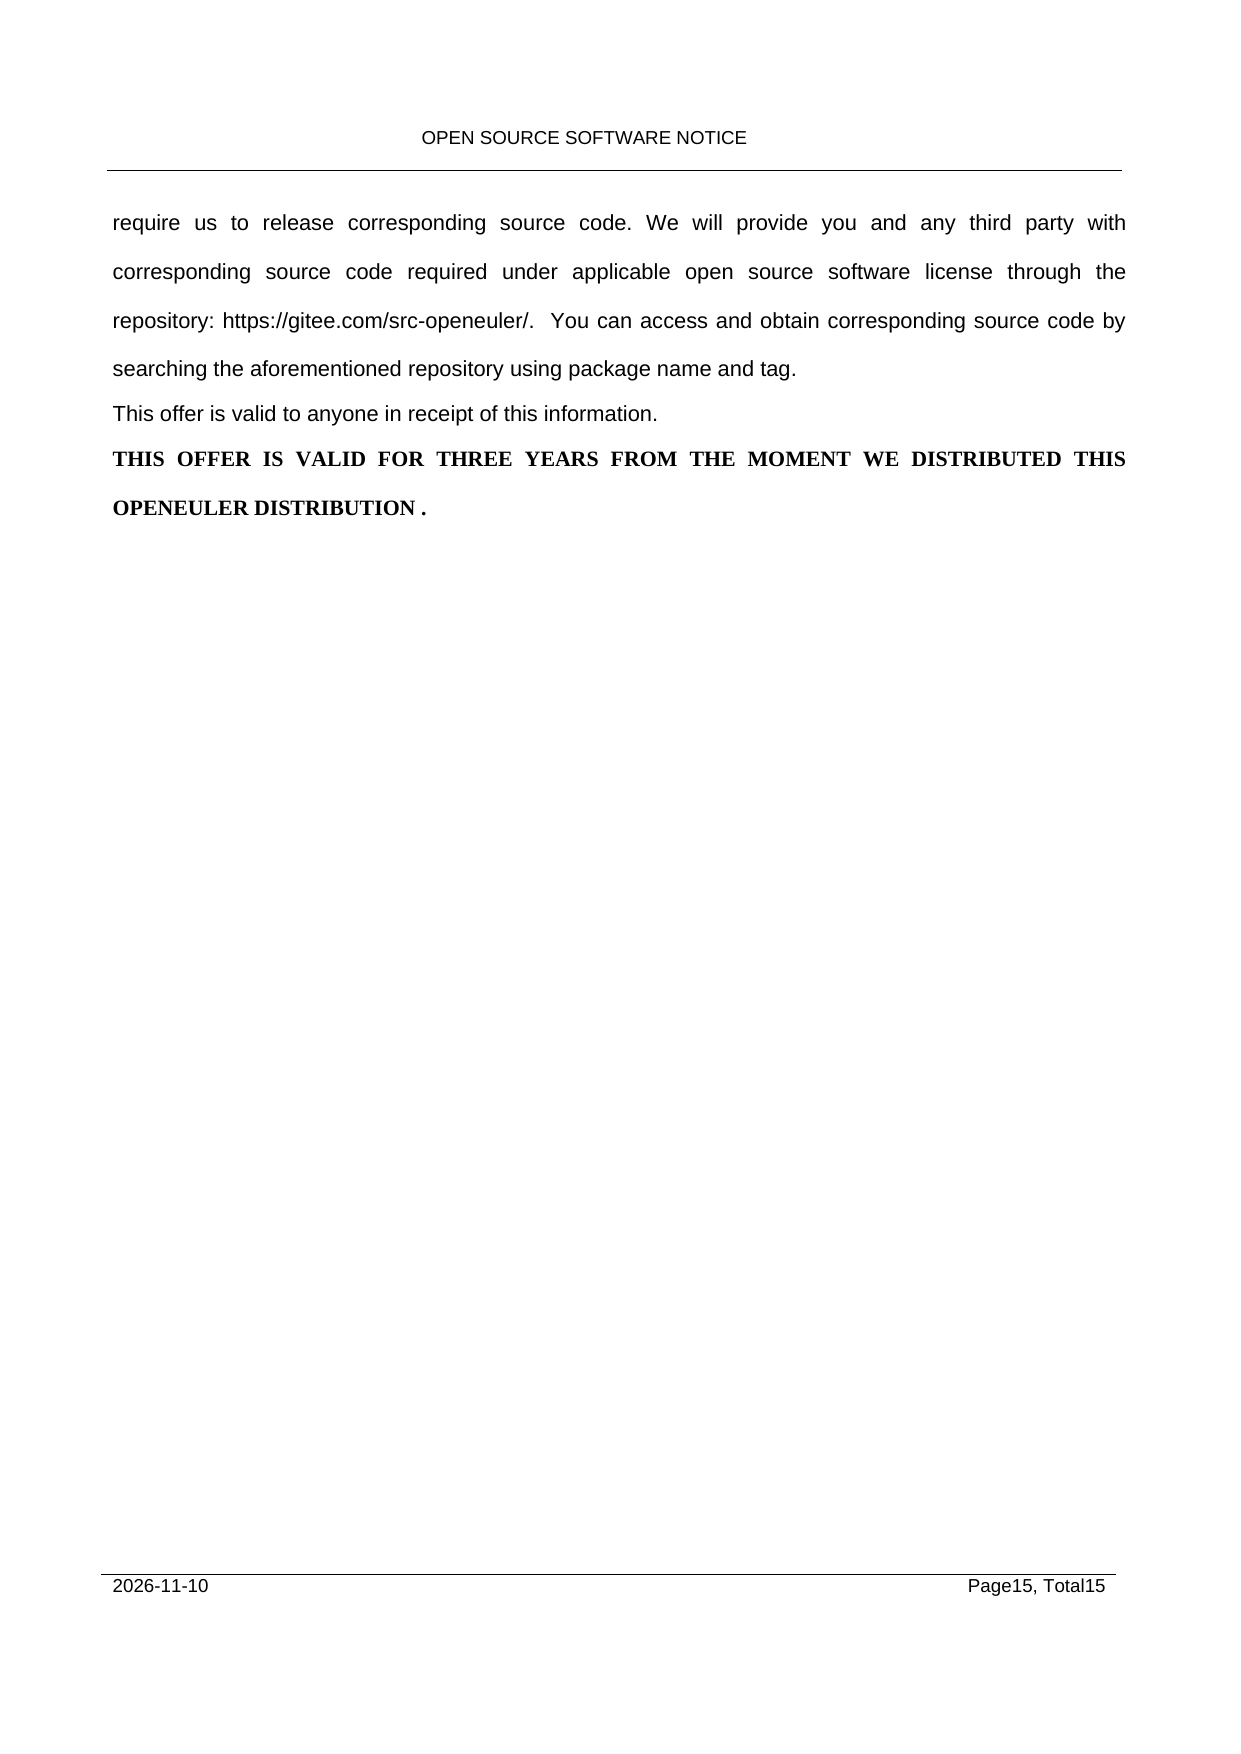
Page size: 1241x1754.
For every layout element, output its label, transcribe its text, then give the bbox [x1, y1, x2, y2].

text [112, 206, 1128, 385]
text THIS OFFER IS VALID FOR THREE YEARS FROM THE MOMENT WE DISTRIBUTED THIS OPENEULER DISTRIBUTION . [112, 443, 1128, 524]
text This offer is valid to anyone in receipt of this information. [112, 398, 1128, 430]
